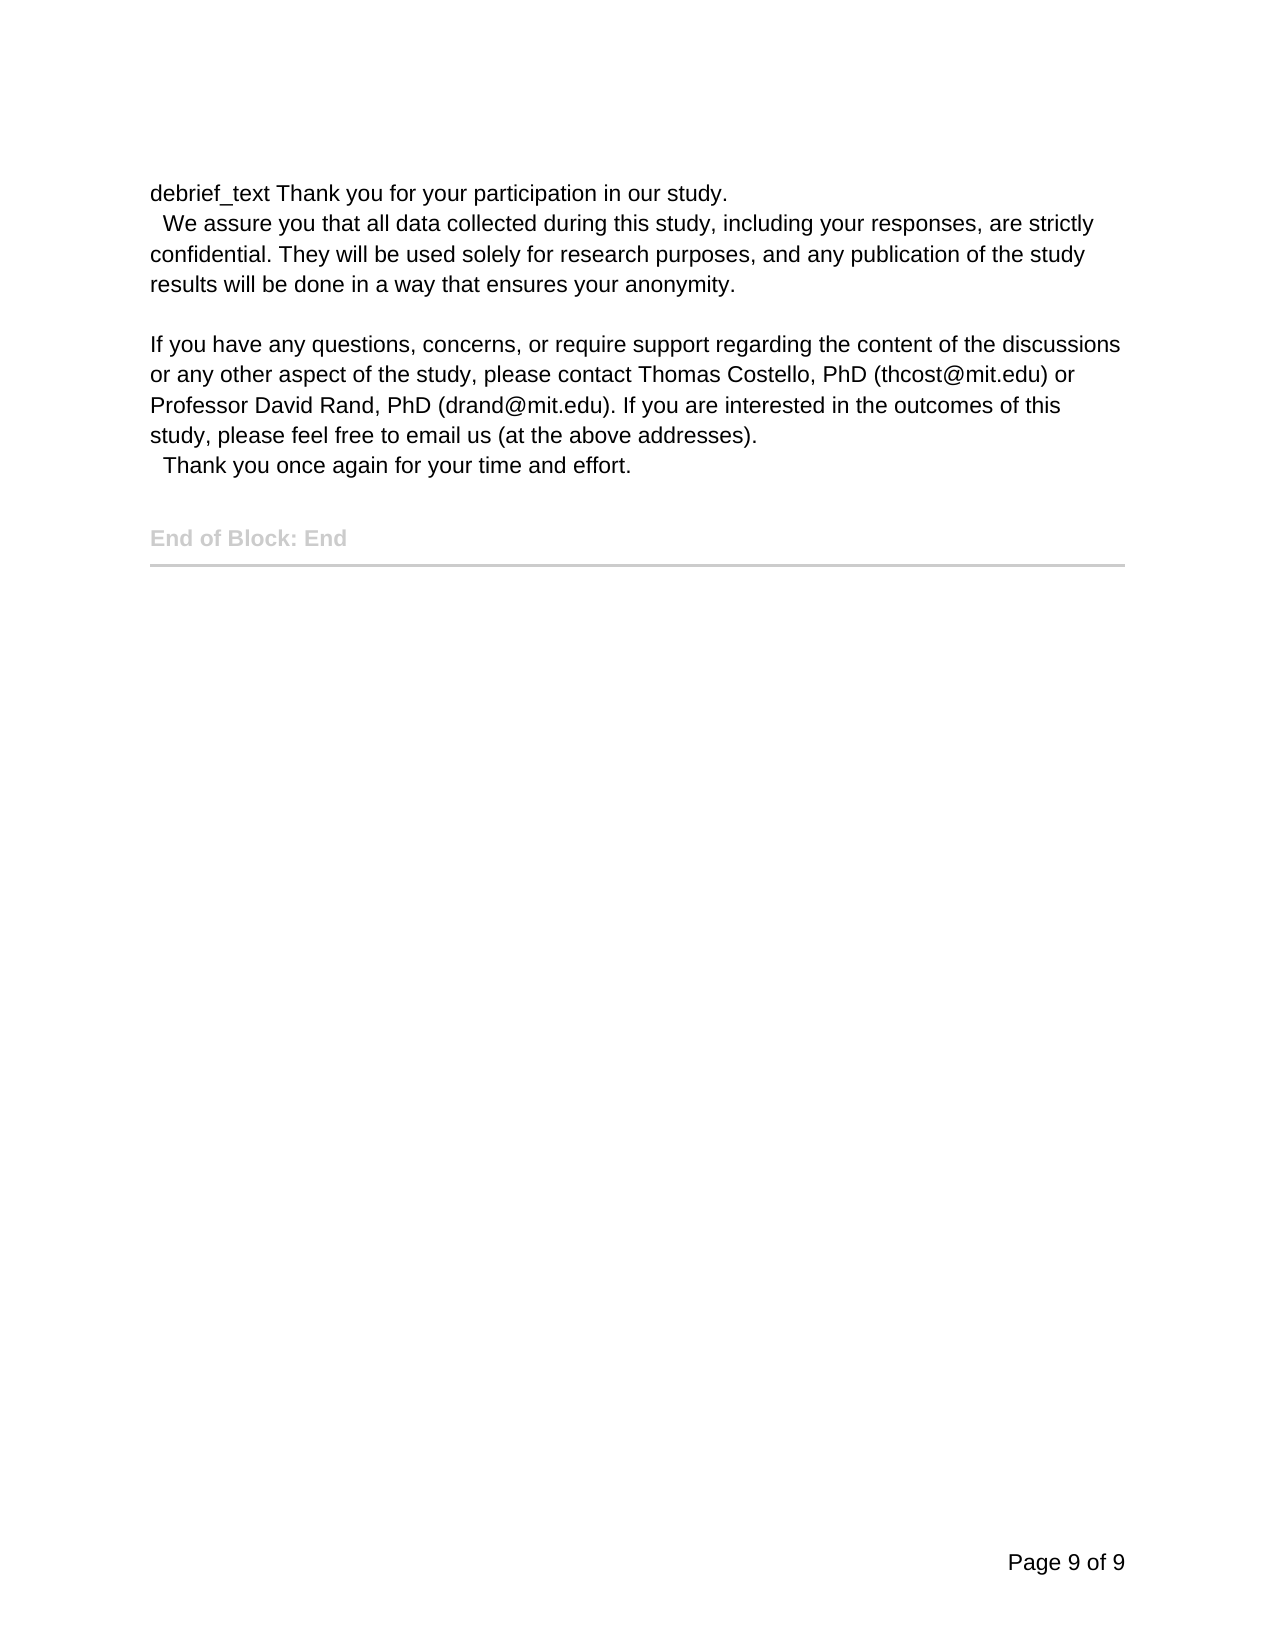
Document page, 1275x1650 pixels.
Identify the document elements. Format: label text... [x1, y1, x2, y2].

text End of Block: End [150, 525, 1125, 551]
text debrief_text Thank you for your participation in our study. We assure you that all data collected during this study, including your responses, are strictly confidential. They will be used solely for research purposes, and any publication of the study results will be done in a way that ensures your anonymity. If you have any questions, concerns, or require support regarding the content of the discussions or any other aspect of the study, please contact Thomas Costello, PhD (thcost@mit.edu) or Professor David Rand, PhD (drand@mit.edu). If you are interested in the outcomes of this study, please feel free to email us (at the above addresses). Thank you once again for your time and effort. [150, 180, 1125, 478]
